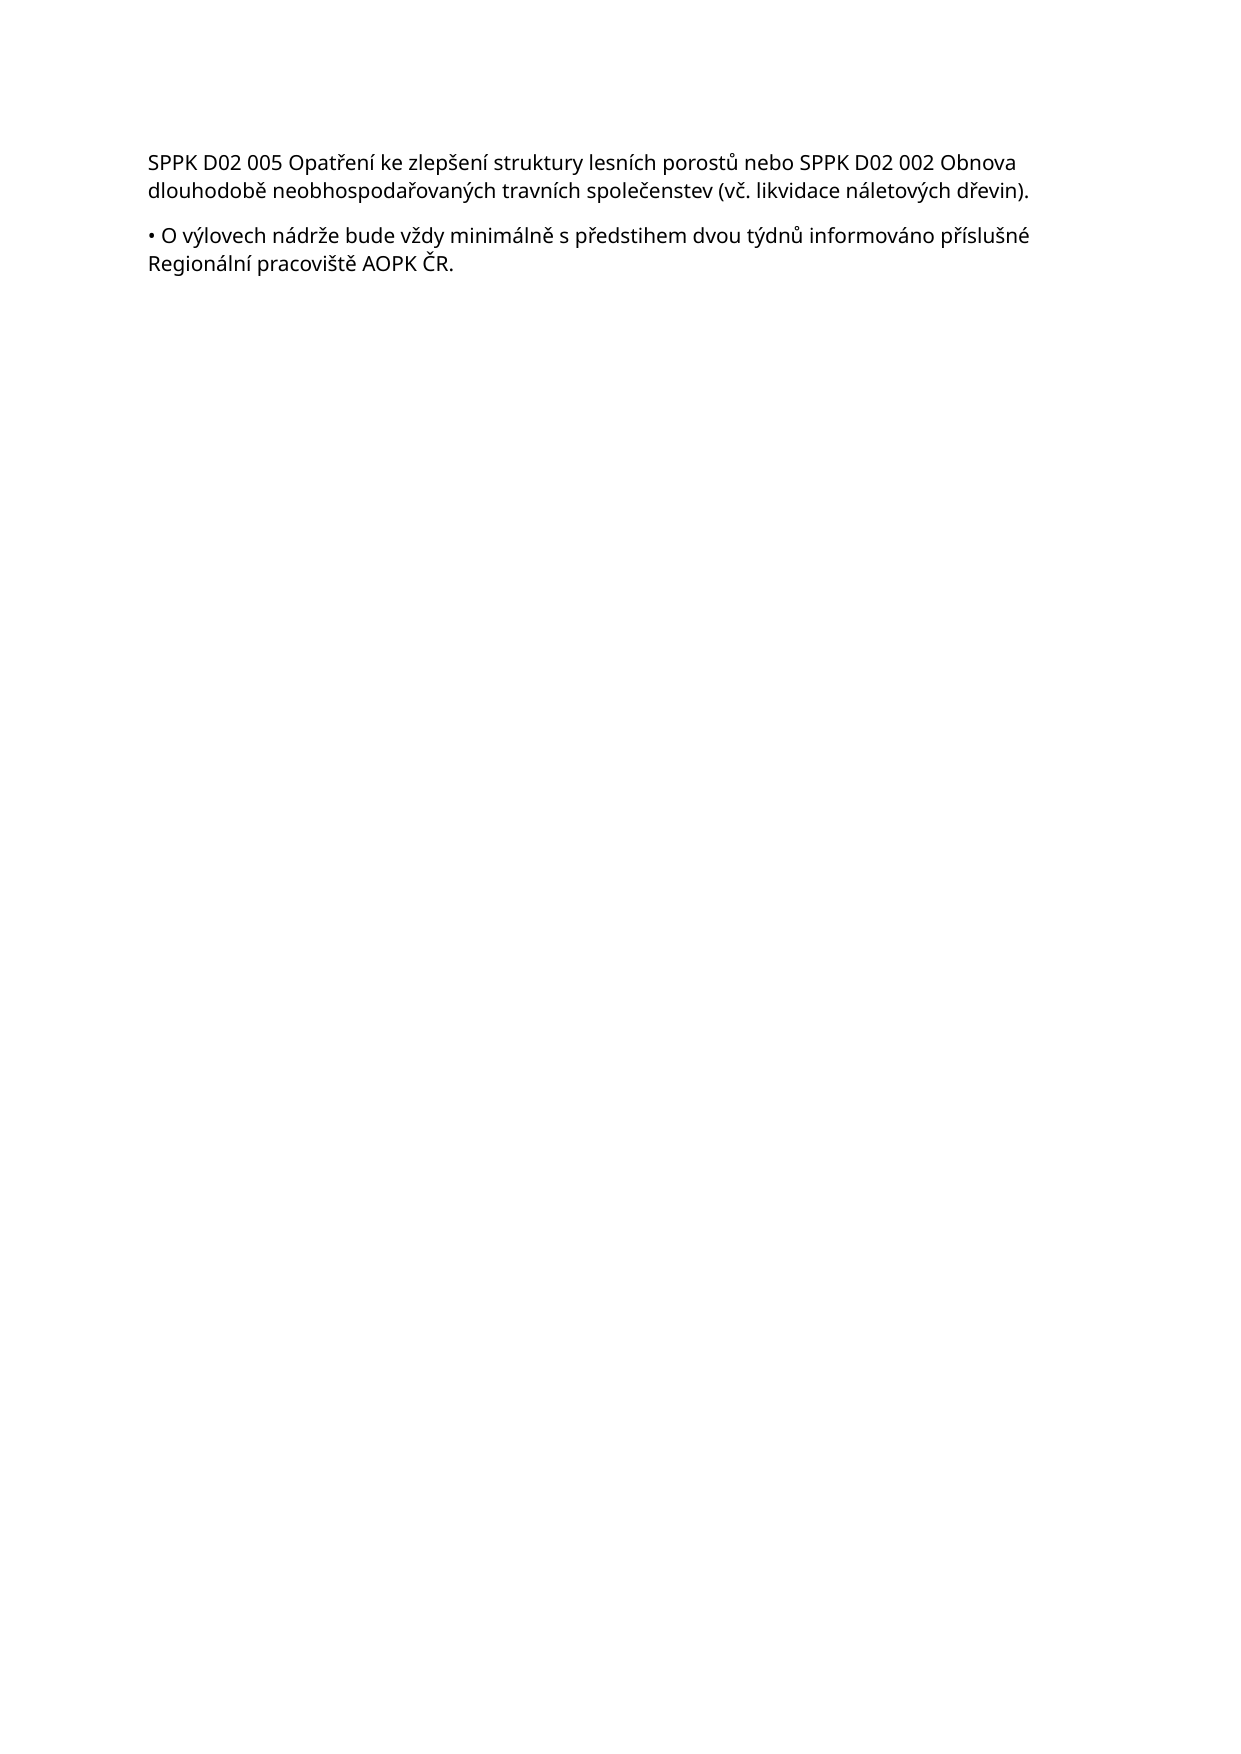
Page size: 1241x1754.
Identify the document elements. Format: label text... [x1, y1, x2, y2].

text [148, 148, 1093, 204]
text • O výlovech nádrže bude vždy minimálně s předstihem dvou týdnů informováno příslušné Regionální pracoviště AOPK ČR. [148, 221, 1093, 278]
